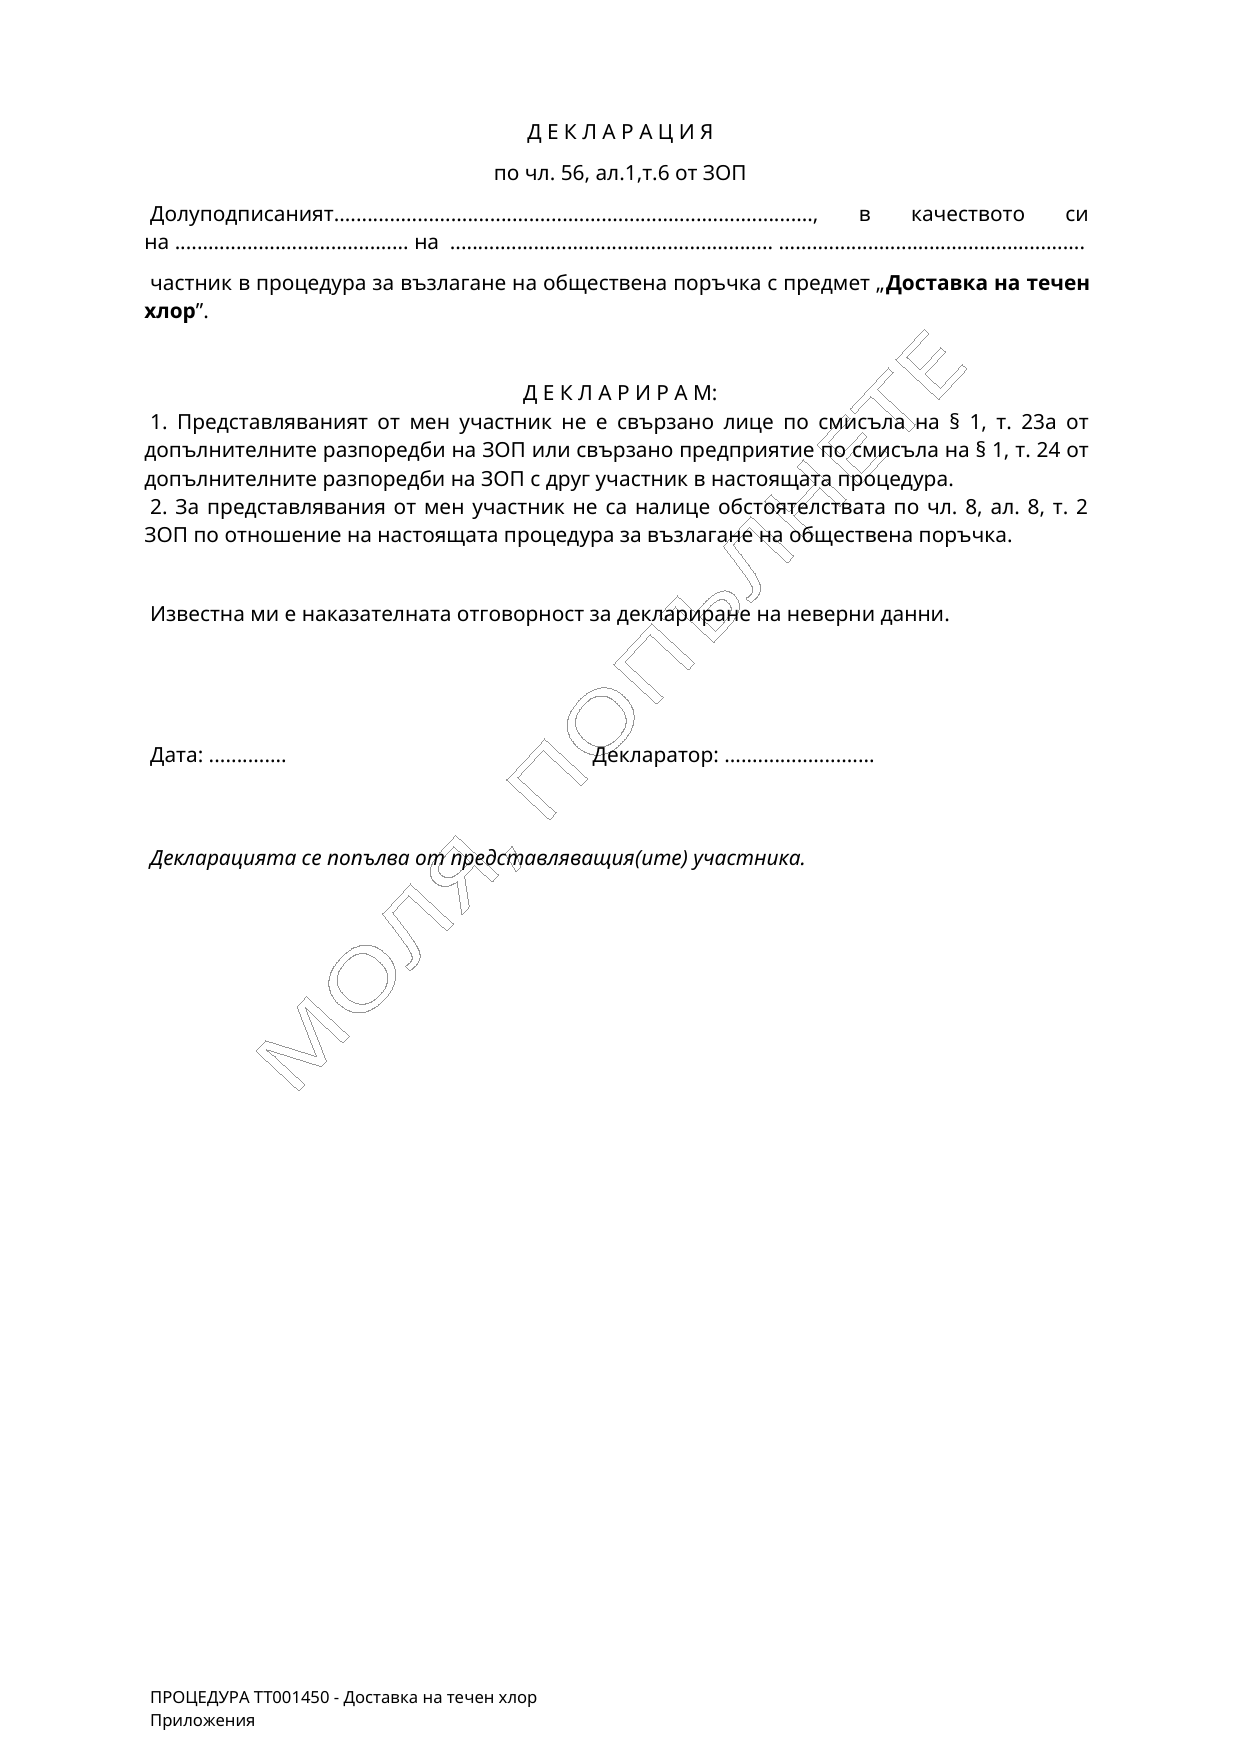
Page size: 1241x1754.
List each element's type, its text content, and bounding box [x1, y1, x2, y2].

text Дата: .............. Декларатор: ........................... [150, 740, 1090, 768]
text Д Е К Л А Р А Ц И Я [144, 117, 1090, 145]
text по чл. 56, ал.1,т.6 от ЗОП [144, 158, 1090, 186]
text Декларацията се попълва от представляващия(ите) участника. [150, 843, 1090, 872]
text Известна ми е наказателната отговорност за деклариране на неверни данни. [150, 599, 1090, 627]
text 1. Представляваният от мен участник не е свързано лице по смисъла на § 1, т. 23а от допълнителните разпоредби на ЗОП или свързано предприятие по смисъла на § 1, т. 24 от допълнителните разпоредби на ЗОП с друг участник в настоящата процедура. [144, 407, 1090, 492]
text Д Е К Л А Р И Р А М: [150, 378, 1090, 407]
text частник в процедура за възлагане на обществена поръчка с предмет „Доставка на течен хлор”. [144, 268, 1090, 325]
text 2. За представлявания от мен участник не са налице обстоятелствата по чл. 8, ал. 8, т. 2 ЗОП по отношение на настоящата процедура за възлагане на обществена поръчка. [144, 492, 1090, 549]
text Долуподписаният......................................................................................, в качеството си на .......................................... на .......................................................... ....................................................... [144, 199, 1090, 256]
